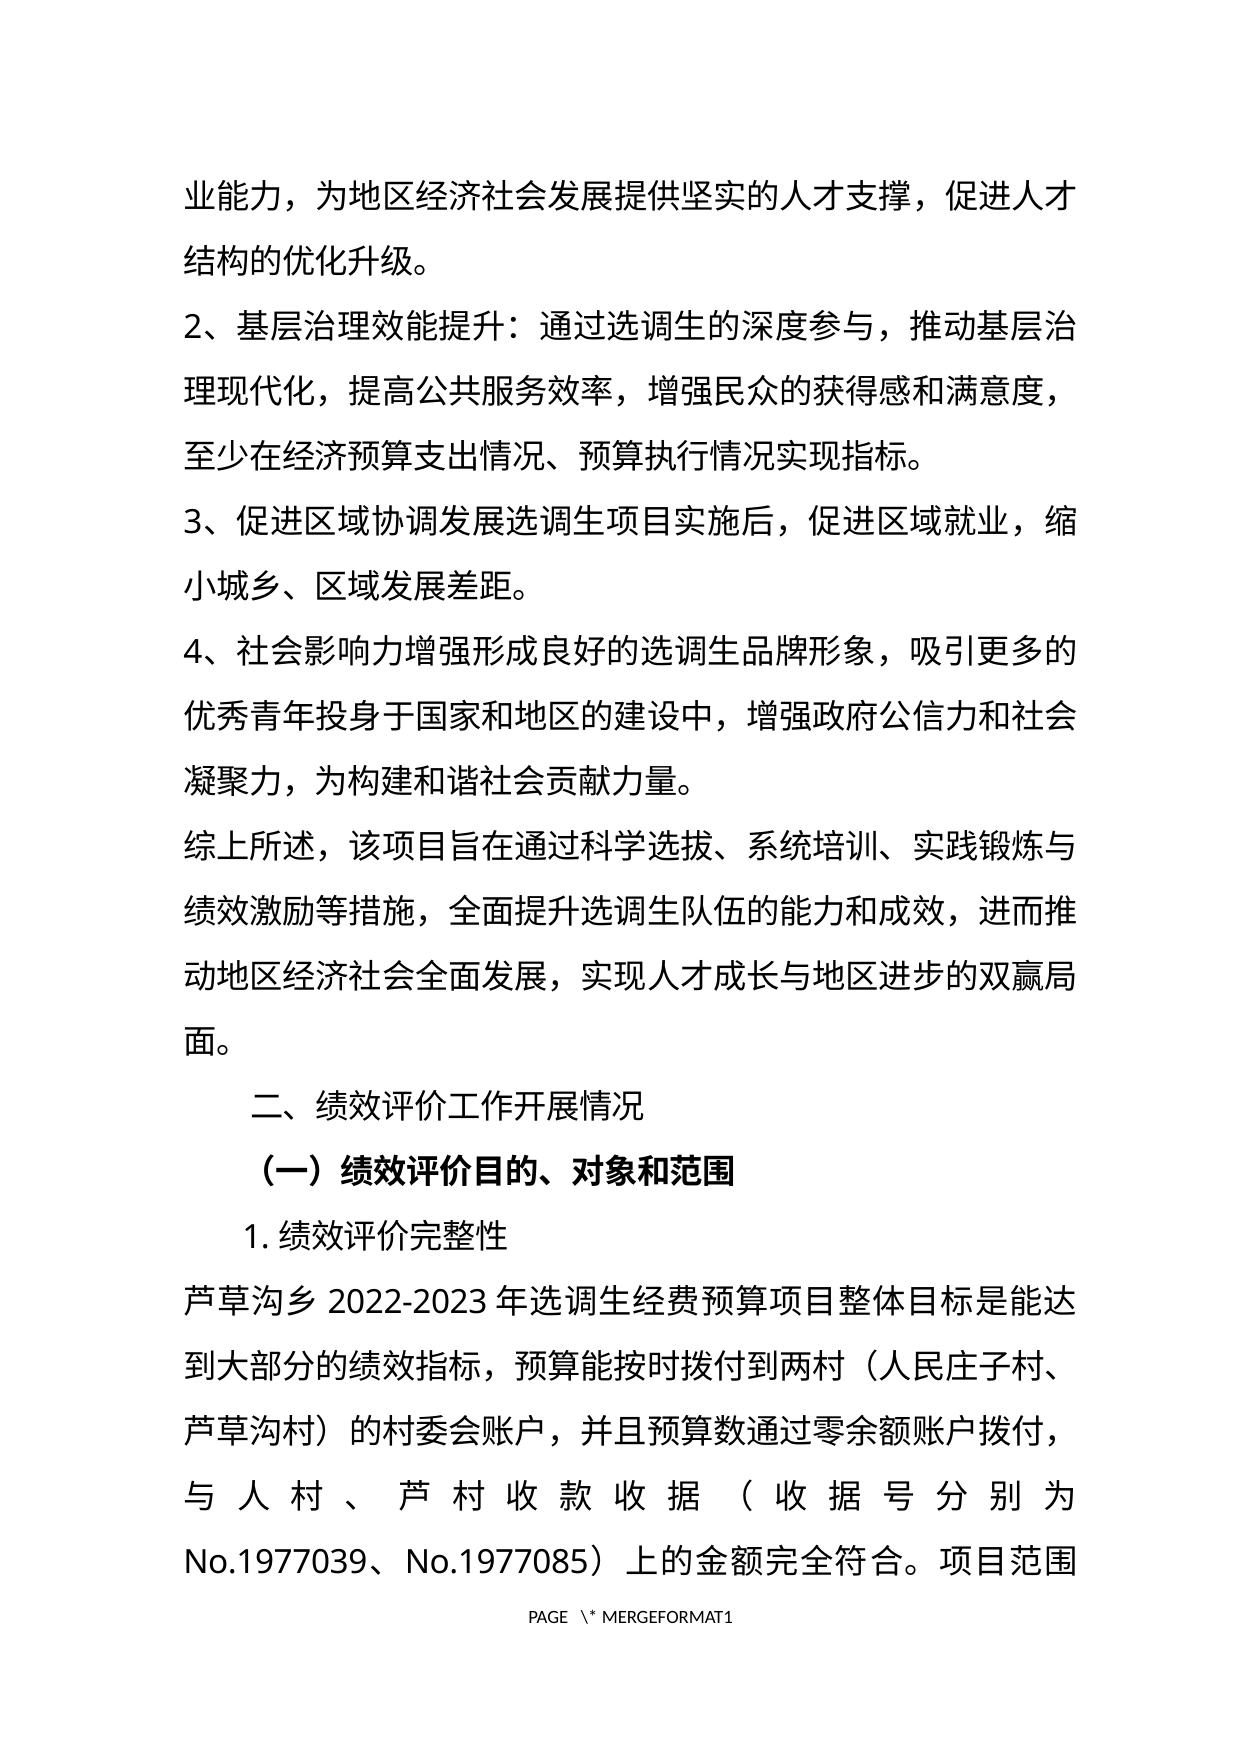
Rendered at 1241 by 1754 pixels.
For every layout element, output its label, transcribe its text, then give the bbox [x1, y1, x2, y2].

text 二、绩效评价工作开展情况 [183, 1072, 1078, 1137]
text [183, 1202, 1078, 1592]
text （一）绩效评价目的、对象和范围 [183, 1137, 1078, 1202]
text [183, 162, 1078, 1072]
